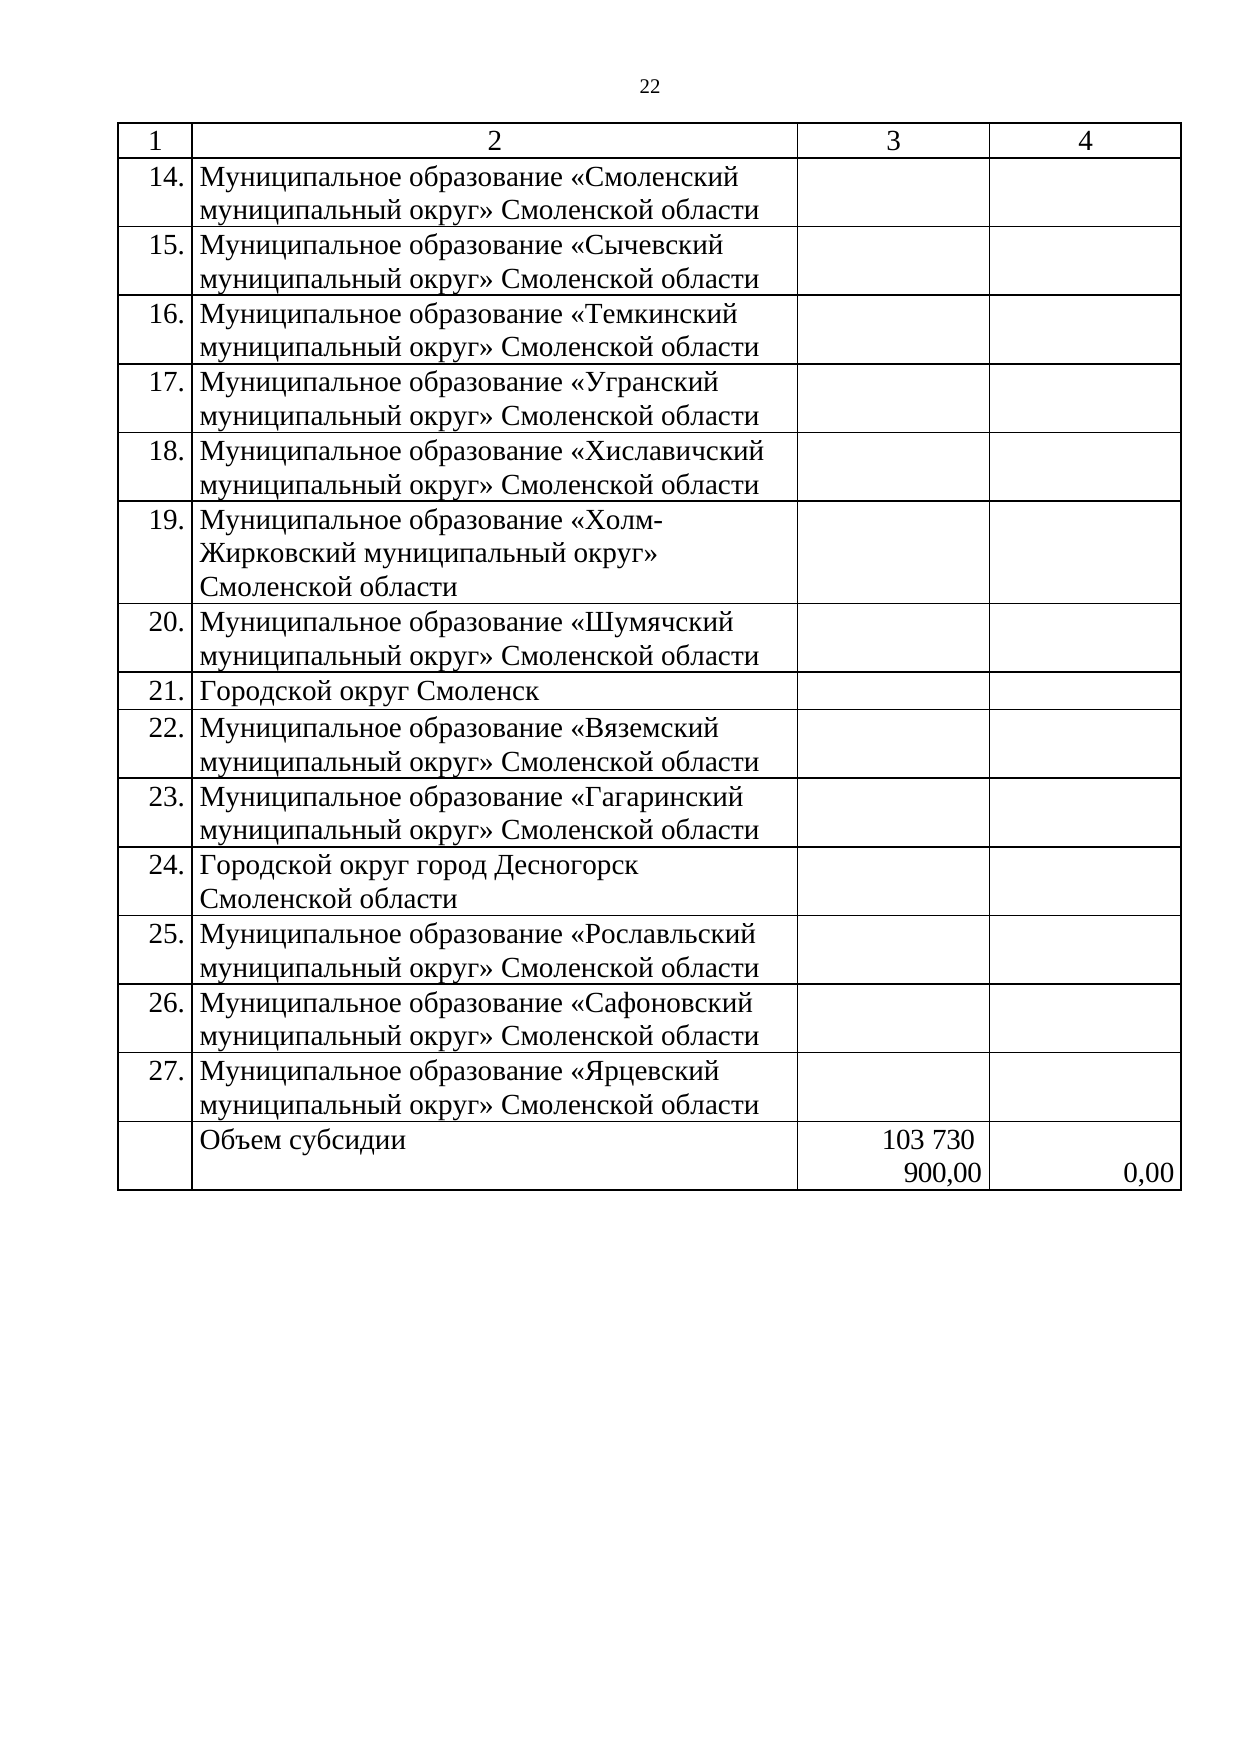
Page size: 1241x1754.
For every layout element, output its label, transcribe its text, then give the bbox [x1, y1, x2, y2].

table_cell [990, 985, 1180, 1052]
table_cell [119, 1122, 191, 1189]
table_header 2 [193, 124, 797, 157]
table_cell [798, 227, 989, 294]
table_cell [990, 779, 1180, 846]
table_cell 19. [119, 502, 191, 602]
table_cell Муниципальное образование «Ярцевский муниципальный округ» Смоленской области [193, 1053, 797, 1121]
table_cell [990, 296, 1180, 363]
table_cell [798, 433, 989, 500]
table_cell Муниципальное образование «Смоленский муниципальный округ» Смоленской области [193, 159, 797, 226]
table_cell [798, 159, 989, 226]
table_cell 21. [119, 673, 191, 709]
table_cell 22. [119, 710, 191, 777]
table_cell [798, 296, 989, 363]
table_cell 20. [119, 604, 191, 671]
table_cell [990, 1053, 1180, 1121]
table_cell 23. [119, 779, 191, 846]
table_cell [990, 433, 1180, 500]
table_cell [798, 710, 989, 777]
table_cell Муниципальное образование «Рославльский муниципальный округ» Смоленской области [193, 916, 797, 983]
table_cell [990, 710, 1180, 777]
table_cell [798, 916, 989, 983]
table_cell Муниципальное образование «Гагаринский муниципальный округ» Смоленской области [193, 779, 797, 846]
table_cell [798, 1053, 989, 1121]
table_header 1 [119, 124, 191, 157]
table_cell 103 730 900,00 [798, 1122, 989, 1189]
table_cell Муниципальное образование «Вяземский муниципальный округ» Смоленской области [193, 710, 797, 777]
table_cell Муниципальное образование «Темкинский муниципальный округ» Смоленской области [193, 296, 797, 363]
table_header 3 [798, 124, 989, 157]
table_cell 14. [119, 159, 191, 226]
table_cell 16. [119, 296, 191, 363]
table_cell Муниципальное образование «Сычевский муниципальный округ» Смоленской области [193, 227, 797, 294]
table_cell 18. [119, 433, 191, 500]
table_cell [990, 848, 1180, 914]
table_cell Муниципальное образование «Шумячский муниципальный округ» Смоленской области [193, 604, 797, 671]
table_header 4 [990, 124, 1180, 157]
table_cell Городской округ Смоленск [193, 673, 797, 709]
table_cell [990, 159, 1180, 226]
table_cell 0,00 [990, 1122, 1180, 1189]
table_cell [798, 502, 989, 602]
table_cell [990, 227, 1180, 294]
table_cell [990, 365, 1180, 432]
table_cell [798, 365, 989, 432]
table_cell [798, 848, 989, 914]
table_cell 27. [119, 1053, 191, 1121]
table_cell [798, 604, 989, 671]
table_cell 15. [119, 227, 191, 294]
table_cell [798, 985, 989, 1052]
table_cell Муниципальное образование «Хиславичский муниципальный округ» Смоленской области [193, 433, 797, 500]
table_cell [990, 604, 1180, 671]
table_cell Муниципальное образование «Холм-Жирковский муниципальный округ» Смоленской области [193, 502, 797, 602]
table_cell [990, 502, 1180, 602]
table_cell [990, 673, 1180, 709]
table_cell 24. [119, 848, 191, 914]
table_cell Муниципальное образование «Сафоновский муниципальный округ» Смоленской области [193, 985, 797, 1052]
table_cell 17. [119, 365, 191, 432]
table_cell 26. [119, 985, 191, 1052]
table_cell Объем субсидии [193, 1122, 797, 1189]
table_cell [798, 673, 989, 709]
table_cell Городской округ город Десногорск Смоленской области [193, 848, 797, 914]
table_cell [798, 779, 989, 846]
table_cell 25. [119, 916, 191, 983]
table_cell [990, 916, 1180, 983]
table_cell Муниципальное образование «Угранский муниципальный округ» Смоленской области [193, 365, 797, 432]
